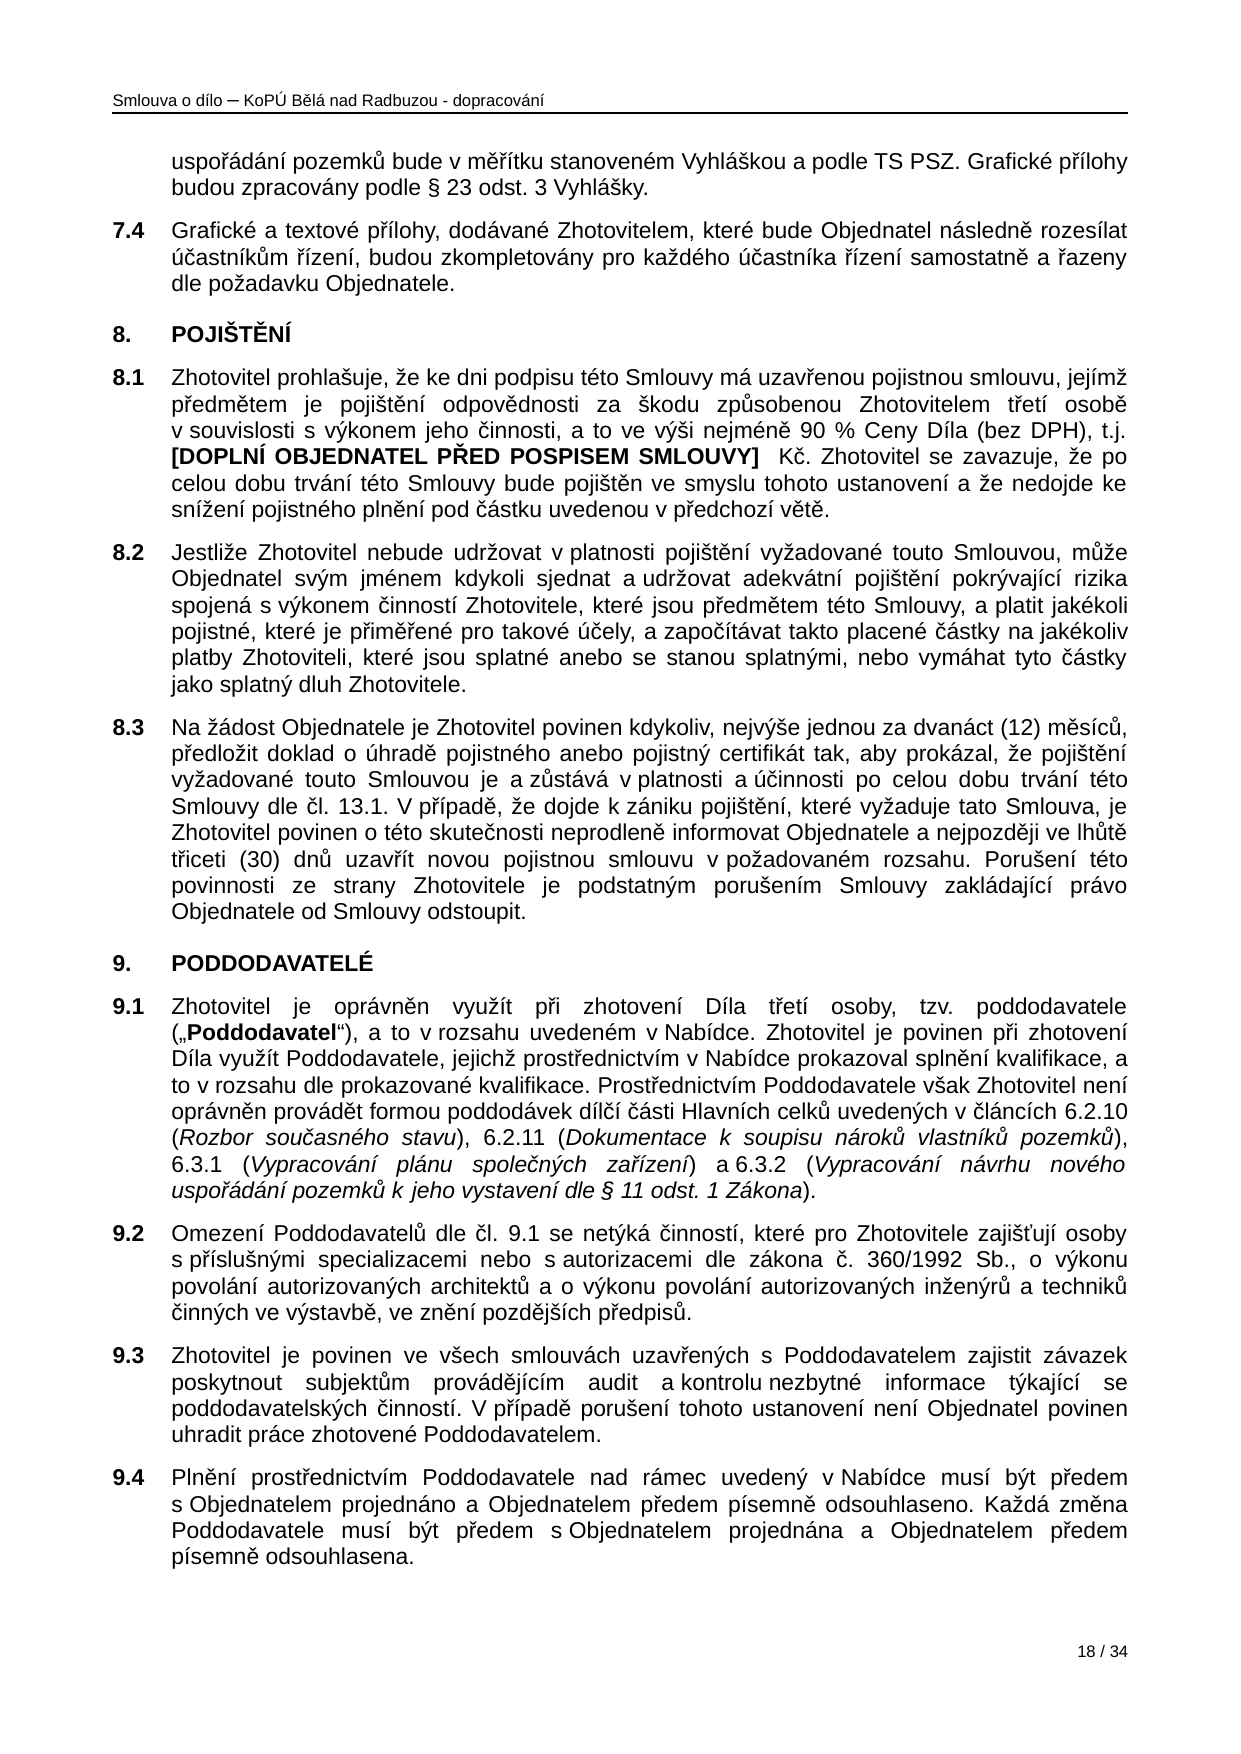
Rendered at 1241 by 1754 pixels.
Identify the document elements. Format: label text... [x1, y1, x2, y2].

text Grafické a textové přílohy, dodávané Zhotovitelem, které bude Objednatel následně rozesílat účastníkům řízení, budou zkompletovány pro každého účastníka řízení samostatně a řazeny dle požadavku Objednatele. [112, 217, 1128, 296]
text Jestliže Zhotovitel nebude udržovat v platnosti pojištění vyžadované touto Smlouvou, může Objednatel svým jménem kdykoli sjednat a udržovat adekvátní pojištění pokrývající rizika spojená s výkonem činností Zhotovitele, které jsou předmětem této Smlouvy, a platit jakékoli pojistné, které je přiměřené pro takové účely, a započítávat takto placené částky na jakékoliv platby Zhotoviteli, které jsou splatné anebo se stanou splatnými, nebo vymáhat tyto částky jako splatný dluh Zhotovitele. [112, 539, 1128, 697]
text Omezení Poddodavatelů dle čl. 9.1 se netýká činností, které pro Zhotovitele zajišťují osoby s příslušnými specializacemi nebo s autorizacemi dle zákona č. 360/1992 Sb., o výkonu povolání autorizovaných architektů a o výkonu povolání autorizovaných inženýrů a techniků činných ve výstavbě, ve znění pozdějších předpisů. [112, 1220, 1128, 1326]
text Poddodavatelé [112, 949, 1128, 976]
text Plnění prostřednictvím Poddodavatele nad rámec uvedený v Nabídce musí být předem s Objednatelem projednáno a Objednatelem předem písemně odsouhlaseno. Každá změna Poddodavatele musí být předem s Objednatelem projednána a Objednatelem předem písemně odsouhlasena. [112, 1464, 1128, 1570]
text Pojištění [112, 321, 1128, 347]
text Na žádost Objednatele je Zhotovitel povinen kdykoliv, nejvýše jednou za dvanáct (12) měsíců, předložit doklad o úhradě pojistného anebo pojistný certifikát tak, aby prokázal, že pojištění vyžadované touto Smlouvou je a zůstává v platnosti a účinnosti po celou dobu trvání této Smlouvy dle čl. 13.1. V případě, že dojde k zániku pojištění, které vyžaduje tato Smlouva, je Zhotovitel povinen o této skutečnosti neprodleně informovat Objednatele a nejpozději ve lhůtě třiceti (30) dnů uzavřít novou pojistnou smlouvu v požadovaném rozsahu. Porušení této povinnosti ze strany Zhotovitele je podstatným porušením Smlouvy zakládající právo Objednatele od Smlouvy odstoupit. [112, 714, 1128, 924]
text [112, 148, 1128, 200]
text Zhotovitel prohlašuje, že ke dni podpisu této Smlouvy má uzavřenou pojistnou smlouvu, jejímž předmětem je pojištění odpovědnosti za škodu způsobenou Zhotovitelem třetí osobě v souvislosti s výkonem jeho činnosti, a to ve výši nejméně 90 % Ceny Díla (bez DPH), t.j. [DOPLNÍ OBJEDNATEL PŘED POSPISEM SMLOUVY] Kč. Zhotovitel se zavazuje, že po celou dobu trvání této Smlouvy bude pojištěn ve smyslu tohoto ustanovení a že nedojde ke snížení pojistného plnění pod částku uvedenou v předchozí větě. [112, 364, 1128, 522]
text Zhotovitel je povinen ve všech smlouvách uzavřených s Poddodavatelem zajistit závazek poskytnout subjektům provádějícím audit a kontrolu nezbytné informace týkající se poddodavatelských činností. V případě porušení tohoto ustanovení není Objednatel povinen uhradit práce zhotovené Poddodavatelem. [112, 1342, 1128, 1448]
text Zhotovitel je oprávněn využít při zhotovení Díla třetí osoby, tzv. poddodavatele („Poddodavatel“), a to v rozsahu uvedeném v Nabídce. Zhotovitel je povinen při zhotovení Díla využít Poddodavatele, jejichž prostřednictvím v Nabídce prokazoval splnění kvalifikace, a to v rozsahu dle prokazované kvalifikace. Prostřednictvím Poddodavatele však Zhotovitel není oprávněn provádět formou poddodávek dílčí části Hlavních celků uvedených v článcích 6.2.7 (Rozbor současného stavu), 6.2.8 (Dokumentace k soupisu nároků vlastníků pozemků), 6.3.1 (Vypracování plánu společných zařízení) a 6.3.2 (Vypracování návrhu nového uspořádání pozemků k jeho vystavení dle § 11 odst. 1 Zákona). [112, 993, 1128, 1203]
